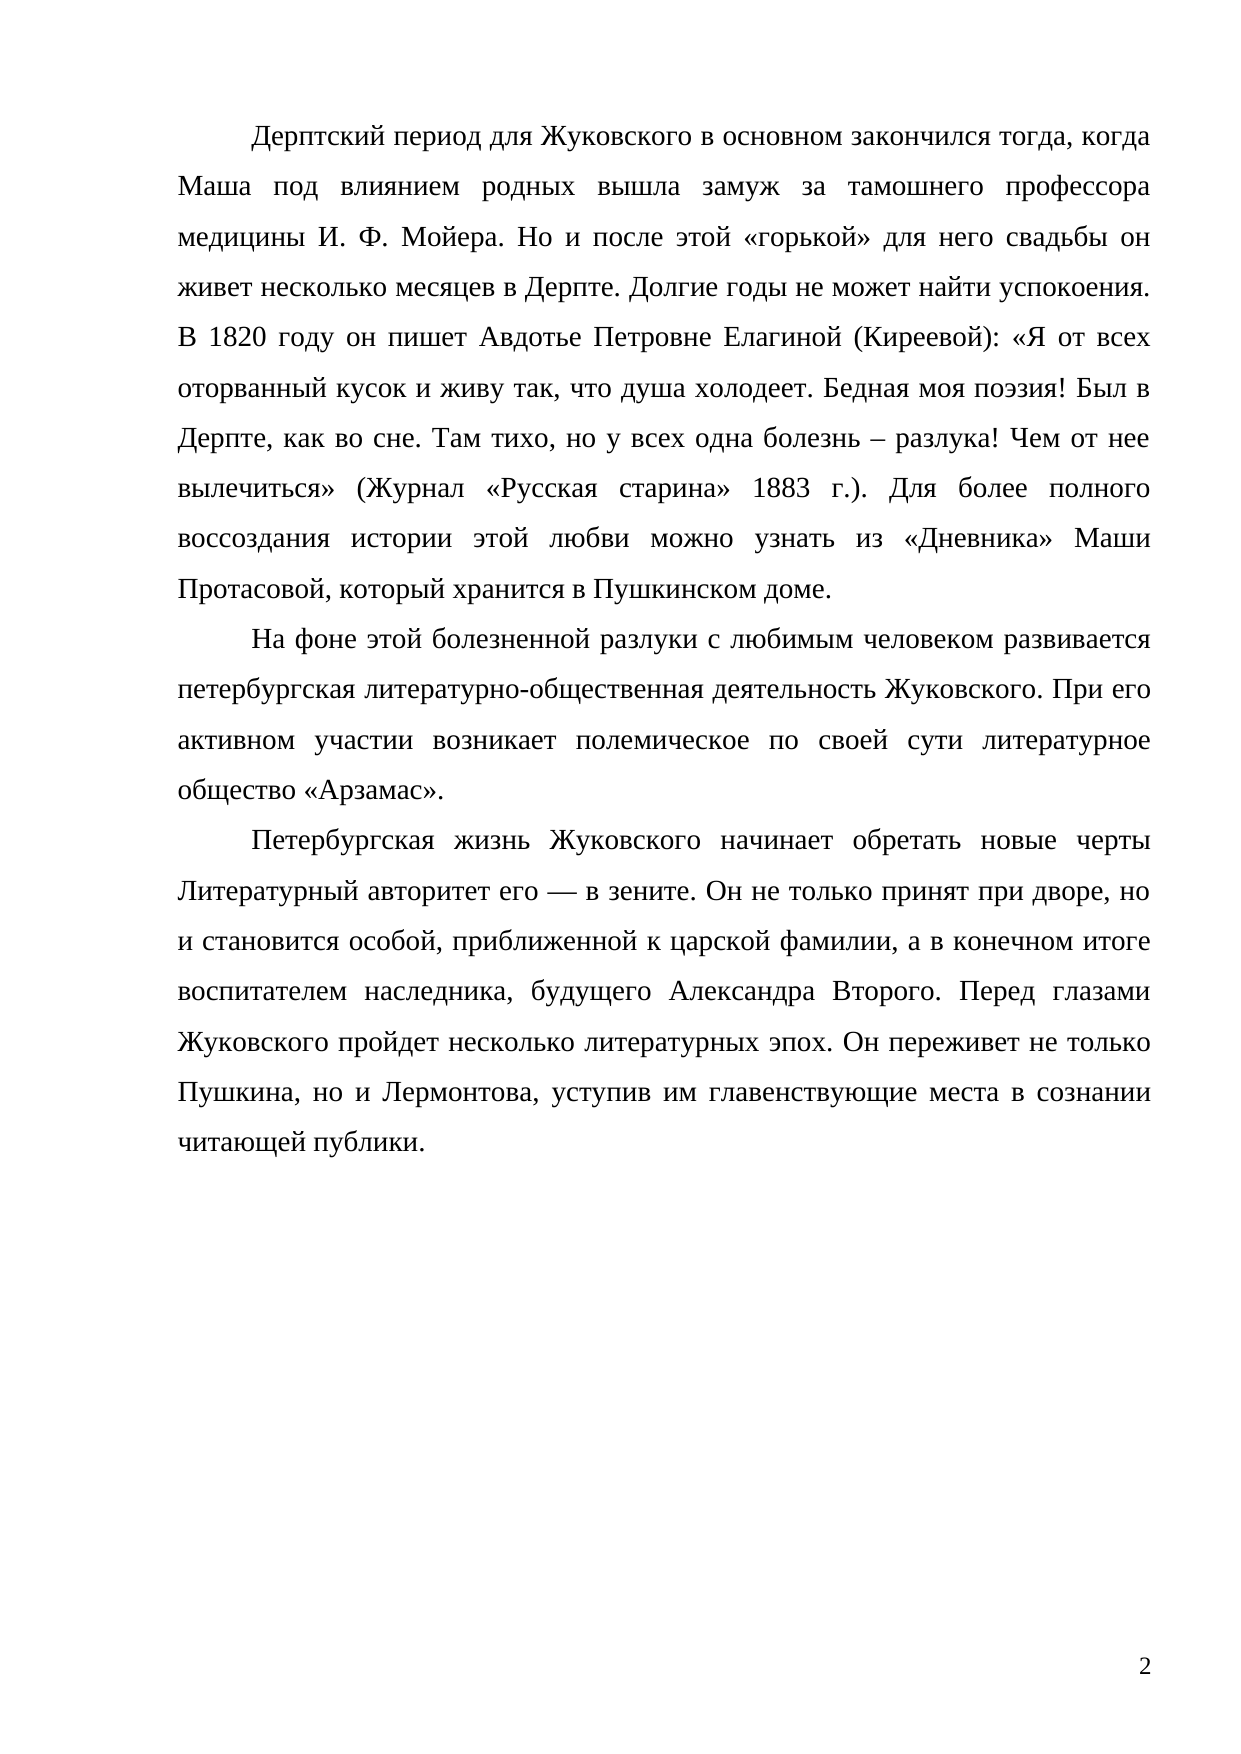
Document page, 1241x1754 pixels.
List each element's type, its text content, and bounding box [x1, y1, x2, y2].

text Дерптский период для Жуковского в основном закончился тогда, когда Маша под влиянием родных вышла замуж за тамошнего профессора медицины И. Ф. Мойера. Но и после этой «горькой» для него свадьбы он живет несколько месяцев в Дерпте. Долгие годы не может найти успокоения. В 1820 году он пишет Авдотье Петровне Елагиной (Киреевой): «Я от всех оторванный кусок и живу так, что душа холодеет. Бедная моя поэзия! Был в Дерпте, как во сне. Там тихо, но у всех одна болезнь – разлука! Чем от нее вылечиться» (Журнал «Русская старина» 1883 г.). Для более полного воссоздания истории этой любви можно узнать из «Дневника» Маши Протасовой, который хранится в Пушкинском доме. [177, 118, 1152, 604]
text На фоне этой болезненной разлуки с любимым человеком развивается петербургская литературно-общественная деятельность Жуковского. При его активном участии возникает полемическое по своей сути литературное общество «Арзамас». [177, 621, 1152, 806]
text Петербургская жизнь Жуковского начинает обретать новые черты Литературный авторитет его — в зените. Он не только принят при дворе, но и становится особой, приближенной к царской фамилии, а в конечном итоге воспитателем наследника, будущего Александра Второго. Перед глазами Жуковского пройдет несколько литературных эпох. Он переживет не только Пушкина, но и Лермонтова, уступив им главенствующие места в сознании читающей публики. [177, 822, 1152, 1158]
